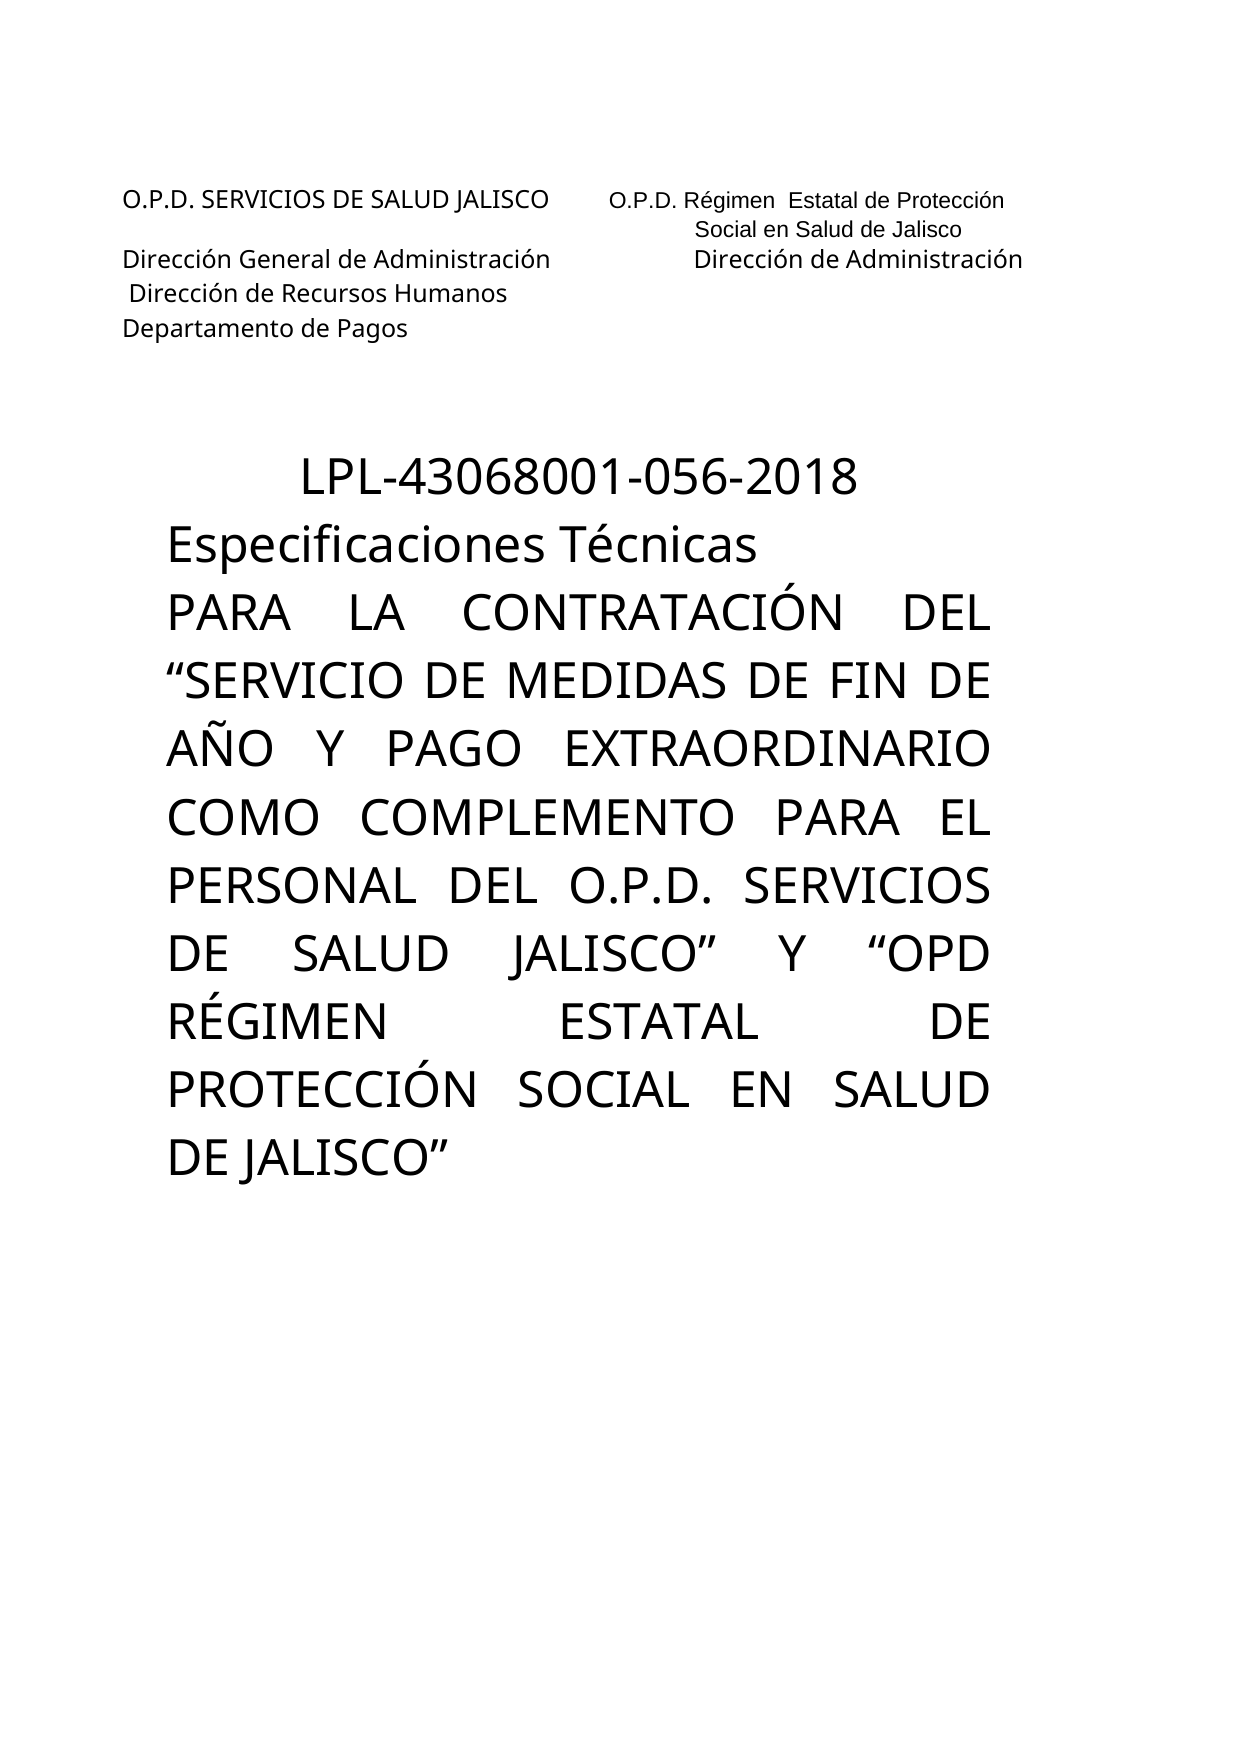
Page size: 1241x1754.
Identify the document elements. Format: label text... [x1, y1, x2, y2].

table_header LPL-43068001-056-2018 Especificaciones Técnicas PARA LA CONTRATACIÓN DEL “SERVICIO DE MEDIDAS DE FIN DE AÑO Y PAGO EXTRAORDINARIO COMO COMPLEMENTO PARA EL PERSONAL DEL O.P.D. SERVICIOS DE SALUD JALISCO” Y “OPD RÉGIMEN ESTATAL DE PROTECCIÓN SOCIAL EN SALUD DE JALISCO” [155, 373, 1004, 1326]
table_header O.P.D. SERVICIOS DE SALUD JALISCO O.P.D. Régimen Estatal de Protección Social en Salud de Jalisco Dirección General de Administración Dirección de Administración Dirección de Recursos Humanos Departamento de Pagos [111, 182, 1129, 344]
